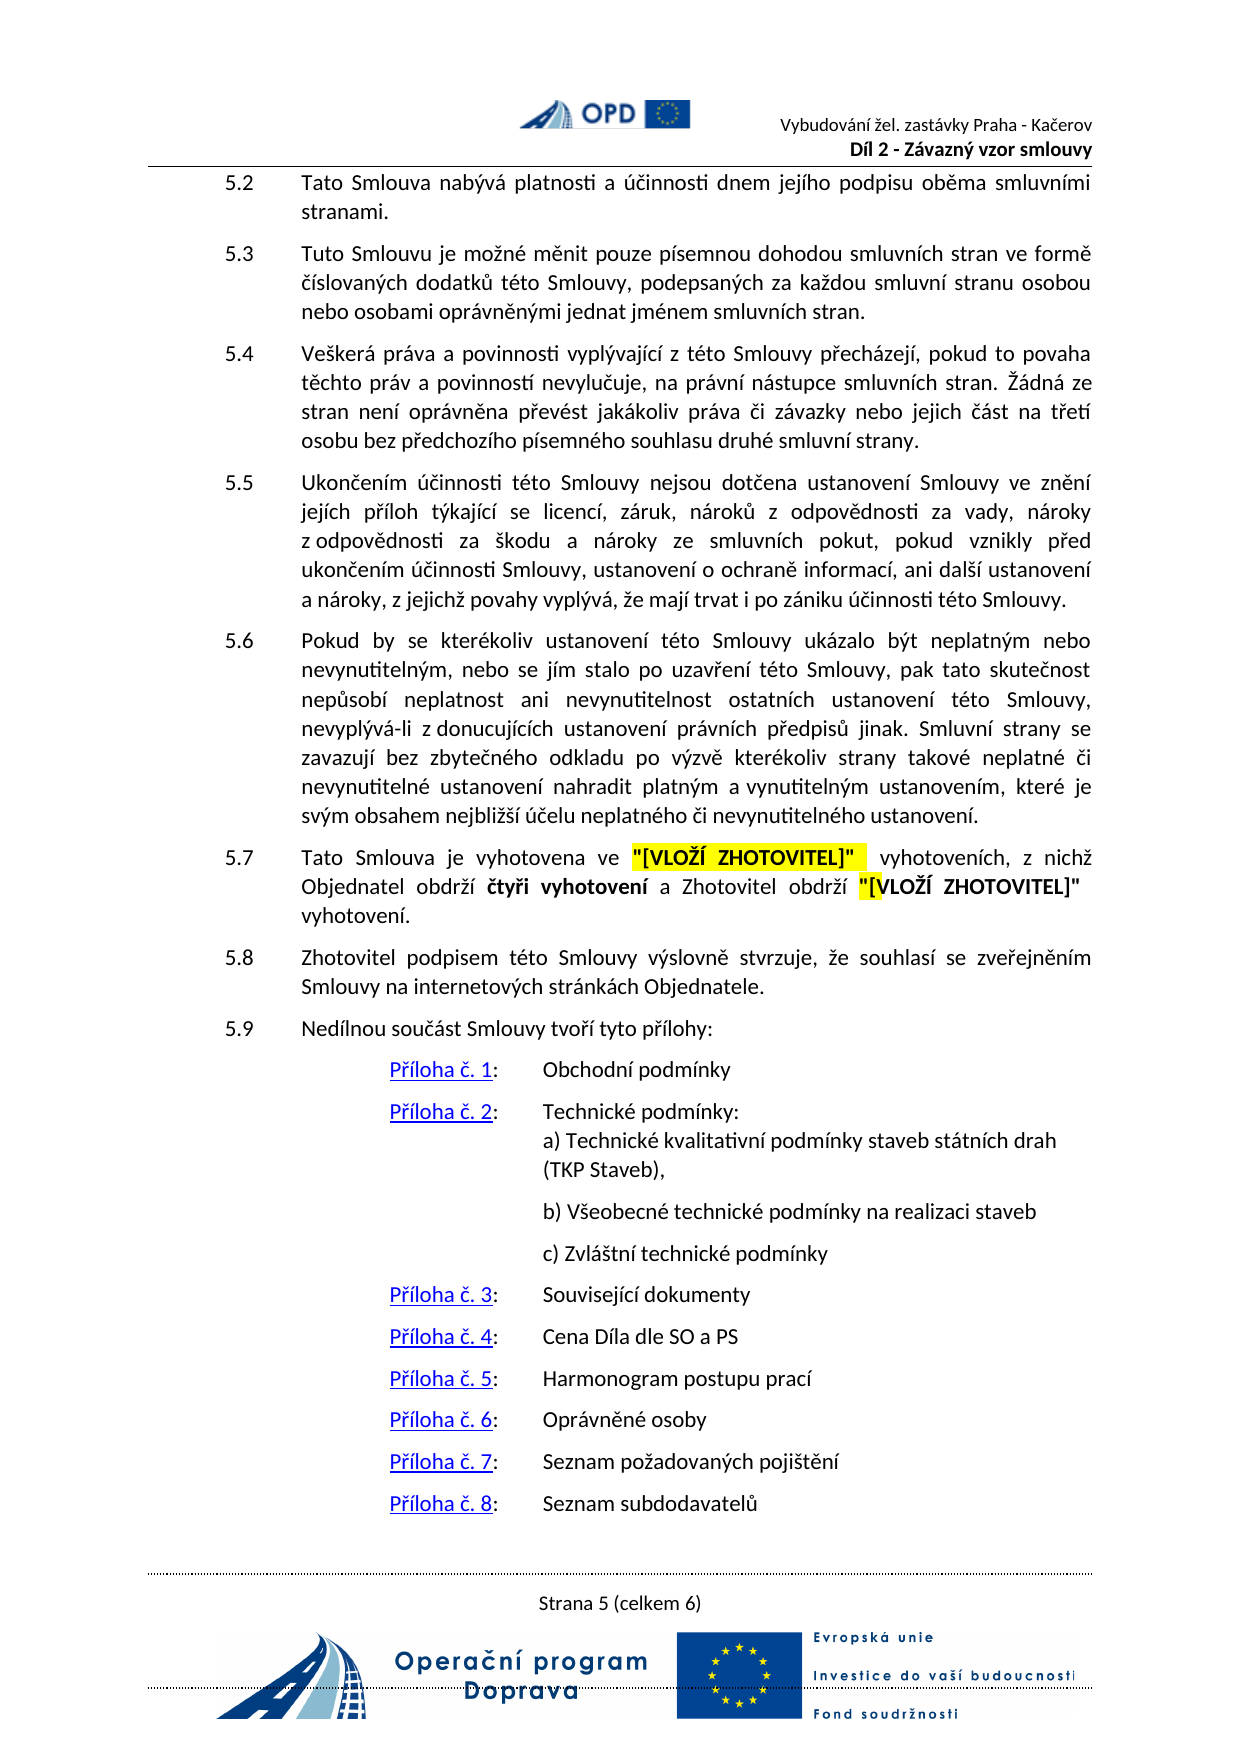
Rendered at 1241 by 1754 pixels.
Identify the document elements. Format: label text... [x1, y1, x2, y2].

picture [216, 1632, 1075, 1719]
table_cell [531, 1488, 1092, 1529]
table_cell Příloha č. 4: [148, 1321, 531, 1363]
table_cell Příloha č. 3: [148, 1280, 531, 1321]
text Tato Smlouva je vyhotovena ve vyhotoveních, z nichž Objednatel obdrží čtyři vyhotovení a Zhotovitel obdrží vyhotovení. [224, 842, 1092, 929]
table_cell Související dokumenty [531, 1280, 1092, 1321]
table_cell Seznam požadovaných pojištění [531, 1446, 1092, 1488]
table_cell Příloha č. 8: [148, 1488, 531, 1529]
table_cell Technické podmínky: a) Technické kvalitativní podmínky staveb státních drah (TKP Staveb), b) Všeobecné technické podmínky na realizaci staveb c) Zvláštní technické podmínky [531, 1096, 1092, 1279]
table_cell Příloha č. 5: [148, 1363, 531, 1404]
picture [519, 100, 692, 132]
text Veškerá práva a povinnosti vyplývající z této Smlouvy přecházejí, pokud to povaha těchto práv a povinností nevylučuje, na právní nástupce smluvních stran. Žádná ze stran není oprávněna převést jakákoliv práva či závazky nebo jejich část na třetí osobu bez předchozího písemného souhlasu druhé smluvní strany. [224, 338, 1092, 454]
text Pokud by se kterékoliv ustanovení této Smlouvy ukázalo být neplatným nebo nevynutitelným, nebo se jím stalo po uzavření této Smlouvy, pak tato skutečnost nepůsobí neplatnost ani nevynutitelnost ostatních ustanovení této Smlouvy, nevyplývá-li z donucujících ustanovení právních předpisů jinak. Smluvní strany se zavazují bez zbytečného odkladu po výzvě kterékoliv strany takové neplatné či nevynutitelné ustanovení nahradit platným a vynutitelným ustanovením, které je svým obsahem nejbližší účelu neplatného či nevynutitelného ustanovení. [224, 625, 1092, 829]
text Nedílnou součást Smlouvy tvoří tyto přílohy: [224, 1013, 1092, 1042]
table_cell Harmonogram postupu prací [531, 1363, 1092, 1404]
text Ukončením účinnosti této Smlouvy nejsou dotčena ustanovení Smlouvy ve znění jejích příloh týkající se licencí, záruk, nároků z odpovědnosti za vady, nároky z odpovědnosti za škodu a nároky ze smluvních pokut, pokud vznikly před ukončením účinnosti Smlouvy, ustanovení o ochraně informací, ani další ustanovení a nároky, z jejichž povahy vyplývá, že mají trvat i po zániku účinnosti této Smlouvy. [224, 467, 1092, 613]
table_header Obchodní podmínky [531, 1055, 1092, 1096]
table_header Příloha č. 1: [148, 1055, 531, 1096]
text Tuto Smlouvu je možné měnit pouze písemnou dohodou smluvních stran ve formě číslovaných dodatků této Smlouvy, podepsaných za každou smluvní stranu osobou nebo osobami oprávněnými jednat jménem smluvních stran. [224, 238, 1092, 325]
text Zhotovitel podpisem této Smlouvy výslovně stvrzuje, že souhlasí se zveřejněním Smlouvy na internetových stránkách Objednatele. [224, 942, 1092, 1000]
table_cell Příloha č. 7: [148, 1446, 531, 1488]
table_cell Příloha č. 2: [148, 1096, 531, 1279]
table_cell Příloha č. 6: [148, 1405, 531, 1446]
table_cell Cena Díla dle SO a PS [531, 1321, 1092, 1363]
text Tato Smlouva nabývá platnosti a účinnosti dnem jejího podpisu oběma smluvními stranami. [224, 167, 1092, 225]
table_cell Oprávněné osoby [531, 1405, 1092, 1446]
